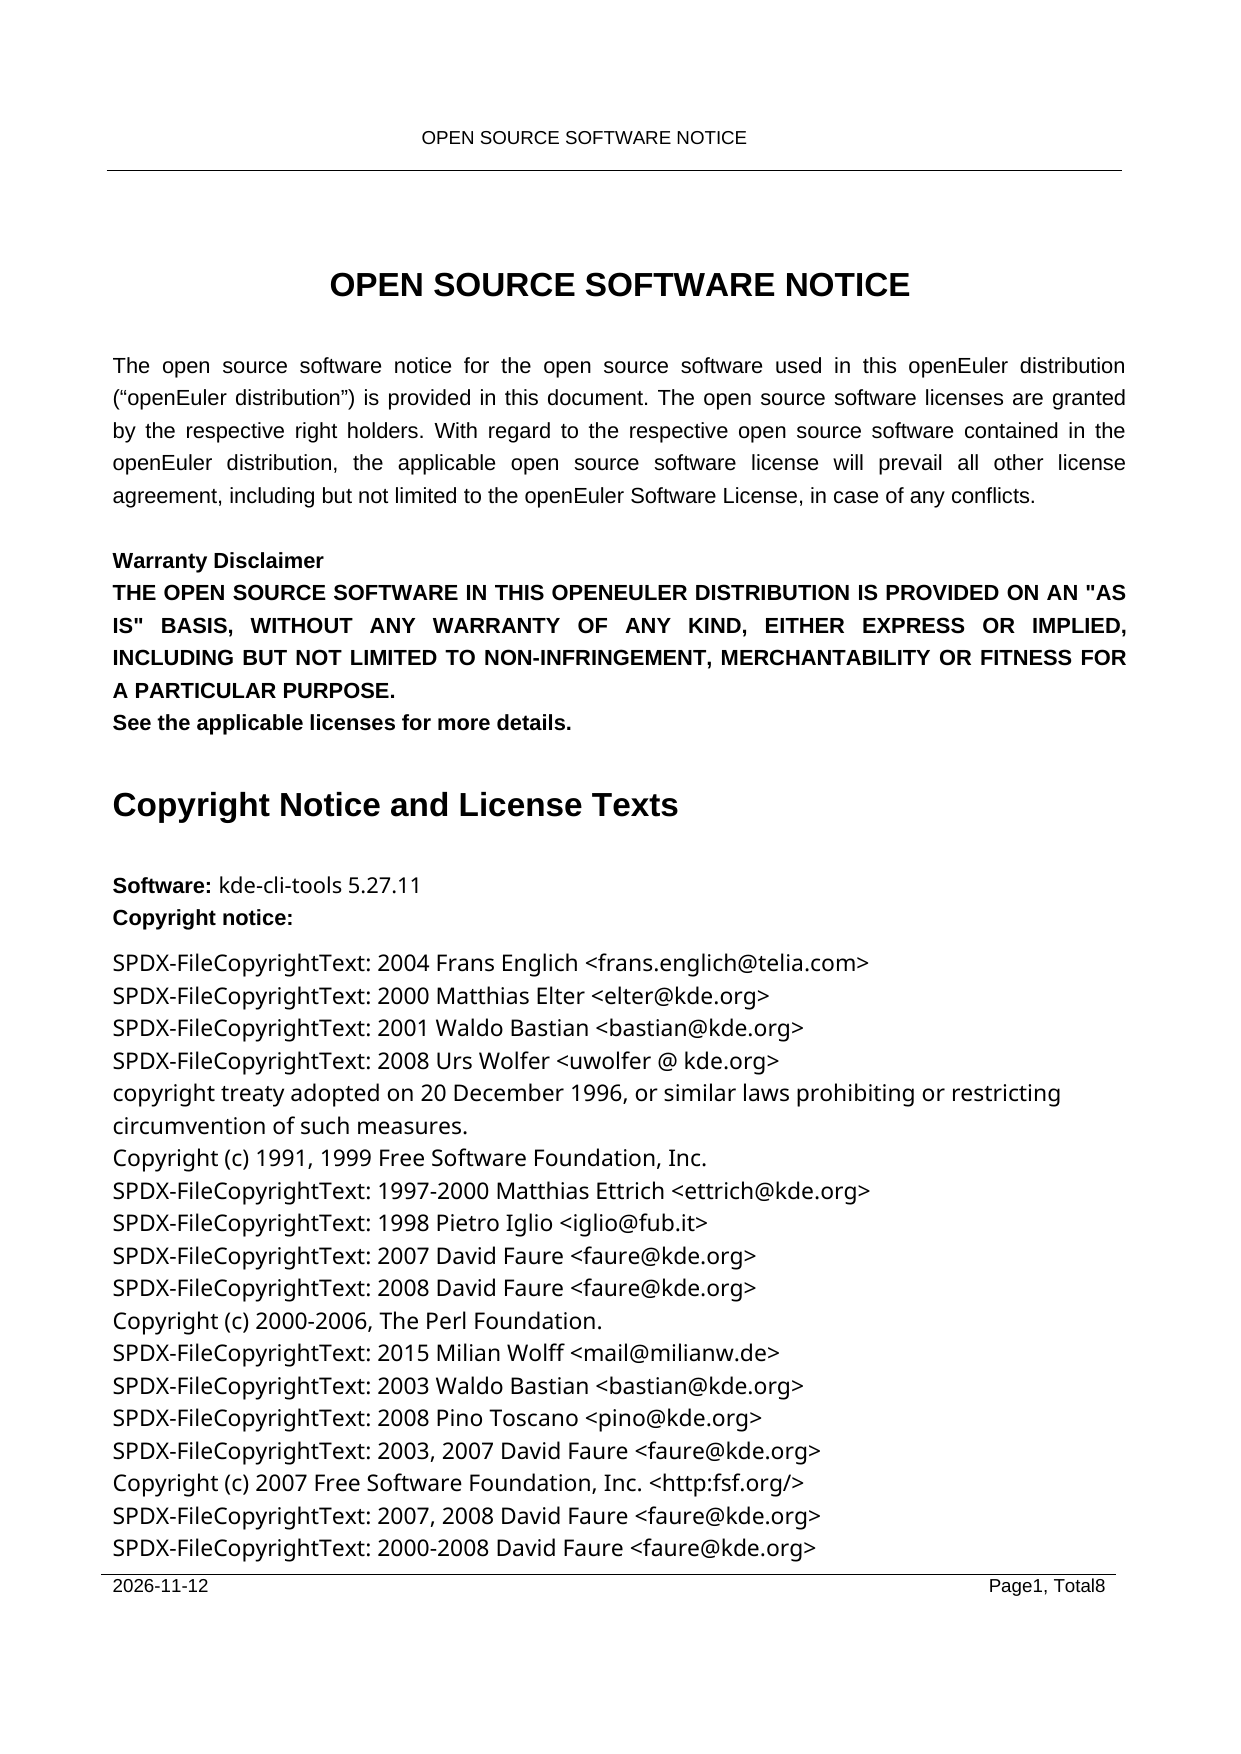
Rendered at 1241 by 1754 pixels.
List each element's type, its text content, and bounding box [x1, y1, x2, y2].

text The open source software notice for the open source software used in this openEuler distribution (“openEuler distribution”) is provided in this document. The open source software licenses are granted by the respective right holders. With regard to the respective open source software contained in the openEuler distribution, the applicable open source software license will prevail all other license agreement, including but not limited to the openEuler Software License, in case of any conflicts. [112, 349, 1128, 511]
text Copyright notice: [112, 901, 1128, 934]
text OPEN SOURCE SOFTWARE NOTICE [112, 251, 1128, 316]
text THE OPEN SOURCE SOFTWARE IN THIS OPENEULER DISTRIBUTION IS PROVIDED ON AN "AS IS" BASIS, WITHOUT ANY WARRANTY OF ANY KIND, EITHER EXPRESS OR IMPLIED, INCLUDING BUT NOT LIMITED TO NON-INFRINGEMENT, MERCHANTABILITY OR FITNESS FOR A PARTICULAR PURPOSE. See the applicable licenses for more details. [112, 576, 1128, 739]
title Software: kde-cli-tools 5.27.11 [112, 869, 1128, 901]
text Copyright Notice and License Texts [112, 771, 1128, 836]
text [112, 947, 1128, 1564]
text Warranty Disclaimer [112, 544, 1128, 576]
